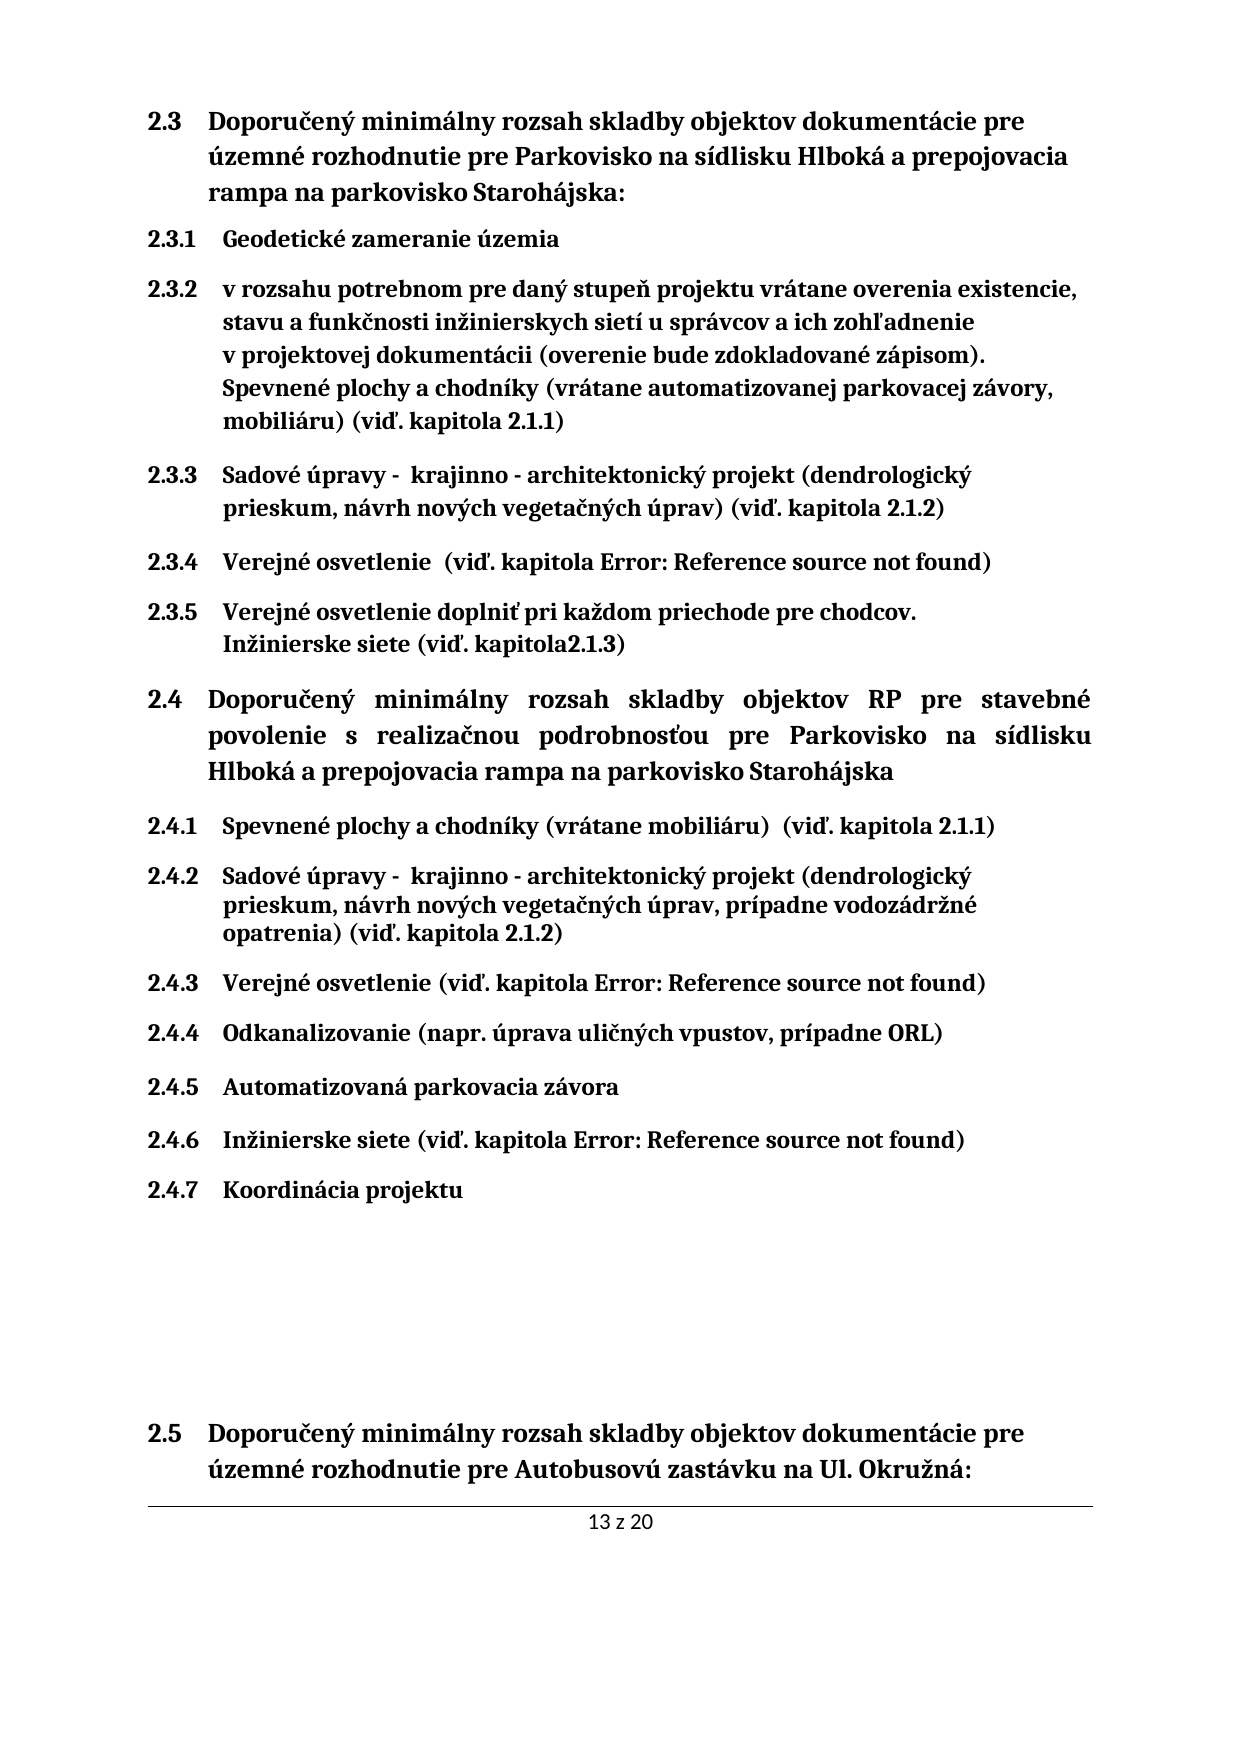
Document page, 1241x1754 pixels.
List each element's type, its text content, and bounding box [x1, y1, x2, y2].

subtitle Doporučený minimálny rozsah skladby objektov dokumentácie pre územné rozhodnutie pre Autobusovú zastávku na Ul. Okružná: [148, 1418, 1092, 1485]
subtitle v rozsahu potrebnom pre daný stupeň projektu vrátane overenia existencie, stavu a funkčnosti inžinierskych sietí u správcov a ich zohľadnenie v projektovej dokumentácii (overenie bude zdokladované zápisom). Spevnené plochy a chodníky (vrátane automatizovanej parkovacej závory, mobiliáru) (viď. kapitola 2.1.1) [148, 275, 1092, 436]
subtitle Koordinácia projektu [148, 1176, 1092, 1204]
subtitle Odkanalizovanie (napr. úprava uličných vpustov, prípadne ORL) [148, 1018, 1092, 1047]
subtitle Doporučený minimálny rozsah skladby objektov dokumentácie pre územné rozhodnutie pre Parkovisko na sídlisku Hlboká a prepojovacia rampa na parkovisko Starohájska: [148, 106, 1092, 208]
subtitle Geodetické zameranie územia [148, 225, 1092, 254]
subtitle Automatizovaná parkovacia závora [148, 1072, 1092, 1101]
subtitle Doporučený minimálny rozsah skladby objektov RP pre stavebné povolenie s realizačnou podrobnosťou pre Parkovisko na sídlisku Hlboká a prepojovacia rampa na parkovisko Starohájska [148, 684, 1092, 787]
subtitle Sadové úpravy - krajinno - architektonický projekt (dendrologický prieskum, návrh nových vegetačných úprav) (viď. kapitola 2.1.2) [148, 461, 1092, 523]
subtitle Verejné osvetlenie doplniť pri každom priechode pre chodcov. Inžinierske siete (viď. kapitola2.1.3) [148, 597, 1092, 659]
subtitle Sadové úpravy - krajinno - architektonický projekt (dendrologický prieskum, návrh nových vegetačných úprav, prípadne vodozádržné opatrenia) (viď. kapitola 2.1.2) [148, 862, 1092, 948]
subtitle Spevnené plochy a chodníky (vrátane mobiliáru) (viď. kapitola 2.1.1) [148, 812, 1092, 841]
